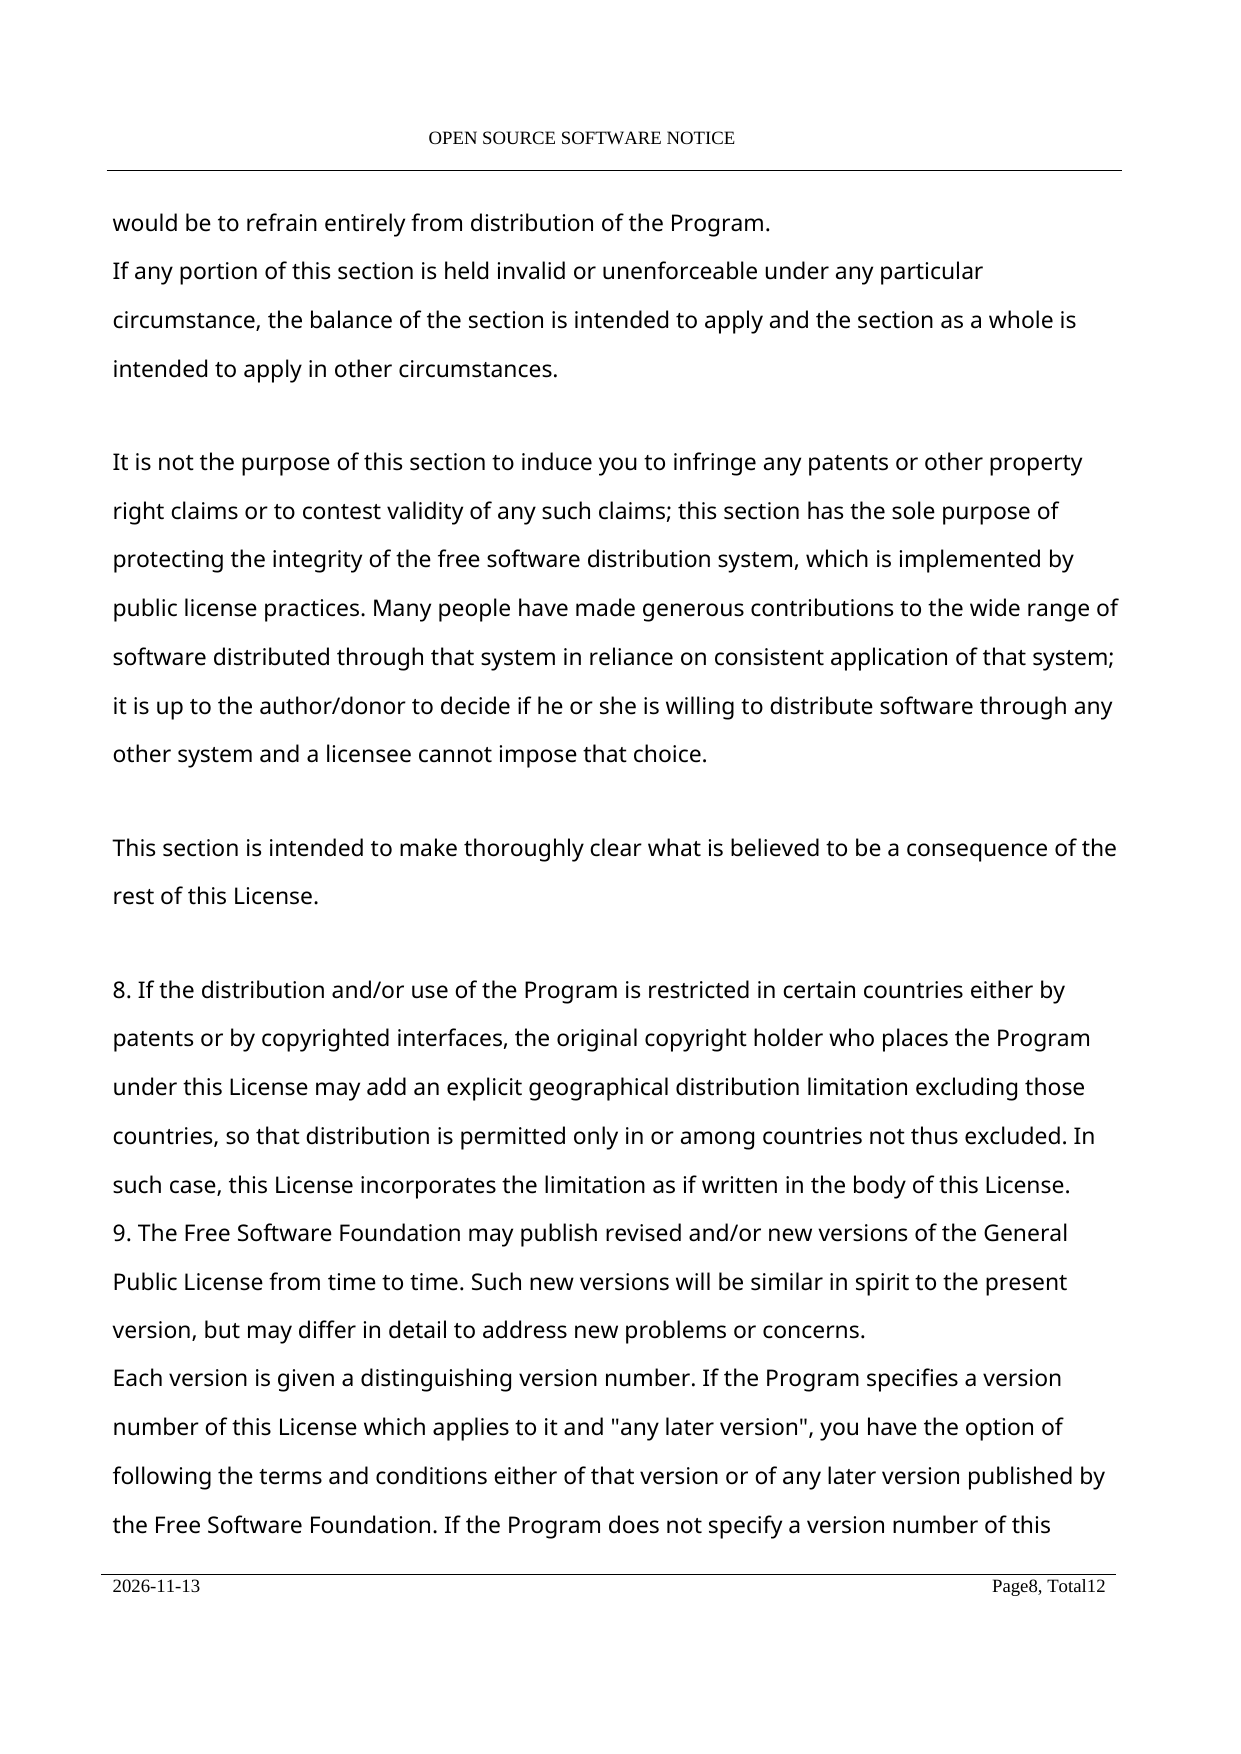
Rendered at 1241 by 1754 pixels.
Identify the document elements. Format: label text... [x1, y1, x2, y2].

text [112, 1362, 1128, 1540]
text This section is intended to make thoroughly clear what is believed to be a consequence of the rest of this License. [112, 831, 1128, 912]
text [112, 206, 1128, 239]
text It is not the purpose of this section to induce you to infringe any patents or other property right claims or to contest validity of any such claims; this section has the sole purpose of protecting the integrity of the free software distribution system, which is implemented by public license practices. Many people have made generous contributions to the wide range of software distributed through that system in reliance on consistent application of that system; it is up to the author/donor to decide if he or she is willing to distribute software through any other system and a licensee cannot impose that choice. [112, 445, 1128, 770]
text 9. The Free Software Foundation may publish revised and/or new versions of the General Public License from time to time. Such new versions will be similar in spirit to the present version, but may differ in detail to address new problems or concerns. [112, 1216, 1128, 1346]
text If any portion of this section is held invalid or unenforceable under any particular circumstance, the balance of the section is intended to apply and the section as a whole is intended to apply in other circumstances. [112, 254, 1128, 384]
text 8. If the distribution and/or use of the Program is restricted in certain countries either by patents or by copyrighted interfaces, the original copyright holder who places the Program under this License may add an explicit geographical distribution limitation excluding those countries, so that distribution is permitted only in or among countries not thus excluded. In such case, this License incorporates the limitation as if written in the body of this License. [112, 973, 1128, 1200]
